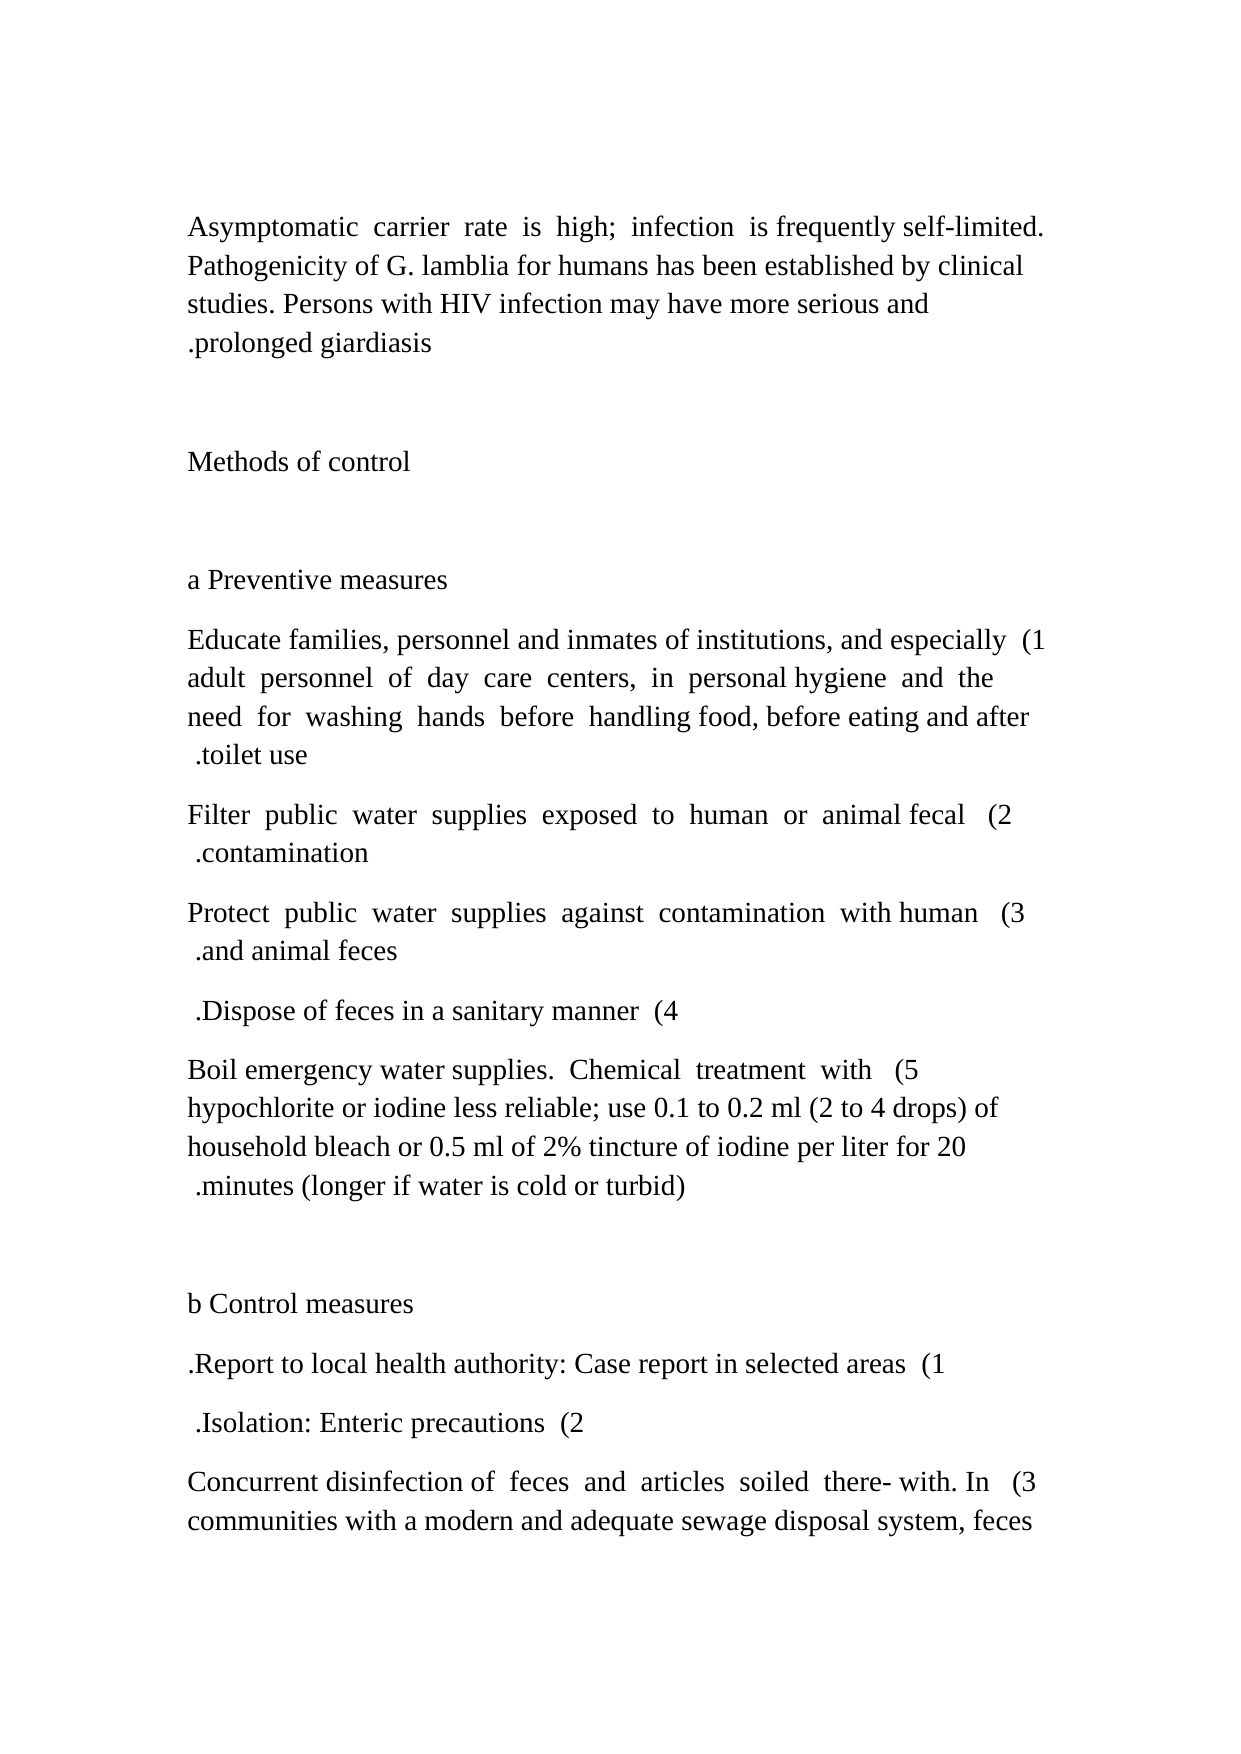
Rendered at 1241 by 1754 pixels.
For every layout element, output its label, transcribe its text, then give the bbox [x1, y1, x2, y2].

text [187, 1464, 1053, 1537]
text Methods of control [187, 444, 1053, 477]
text 4) Dispose of feces in a sanitary manner. [187, 993, 1053, 1026]
text 1) Report to local health authority: Case report in selected areas. [187, 1346, 1053, 1379]
text 1) Educate families, personnel and inmates of institutions, and especially adult personnel of day care centers, in personal hygiene and the need for washing hands before handling food, before eating and after toilet use. [187, 622, 1053, 771]
text a Preventive measures [187, 562, 1053, 596]
text 2) Filter public water supplies exposed to human or animal fecal contamination. [187, 797, 1053, 869]
text 3) Protect public water supplies against contamination with human and animal feces. [187, 895, 1053, 967]
text 5) Boil emergency water supplies. Chemical treatment with hypochlorite or iodine less reliable; use 0.1 to 0.2 ml (2 to 4 drops) of household bleach or 0.5 ml of 2% tincture of iodine per liter for 20 minutes (longer if water is cold or turbid). [187, 1052, 1053, 1201]
text 2) Isolation: Enteric precautions. [187, 1405, 1053, 1439]
text b Control measures [187, 1286, 1053, 1320]
text Asymptomatic carrier rate is high; infection is frequently self-limited. Pathogenicity of G. lamblia for humans has been established by clinical studies. Persons with HIV infection may have more serious and prolonged giardiasis. [187, 209, 1053, 358]
